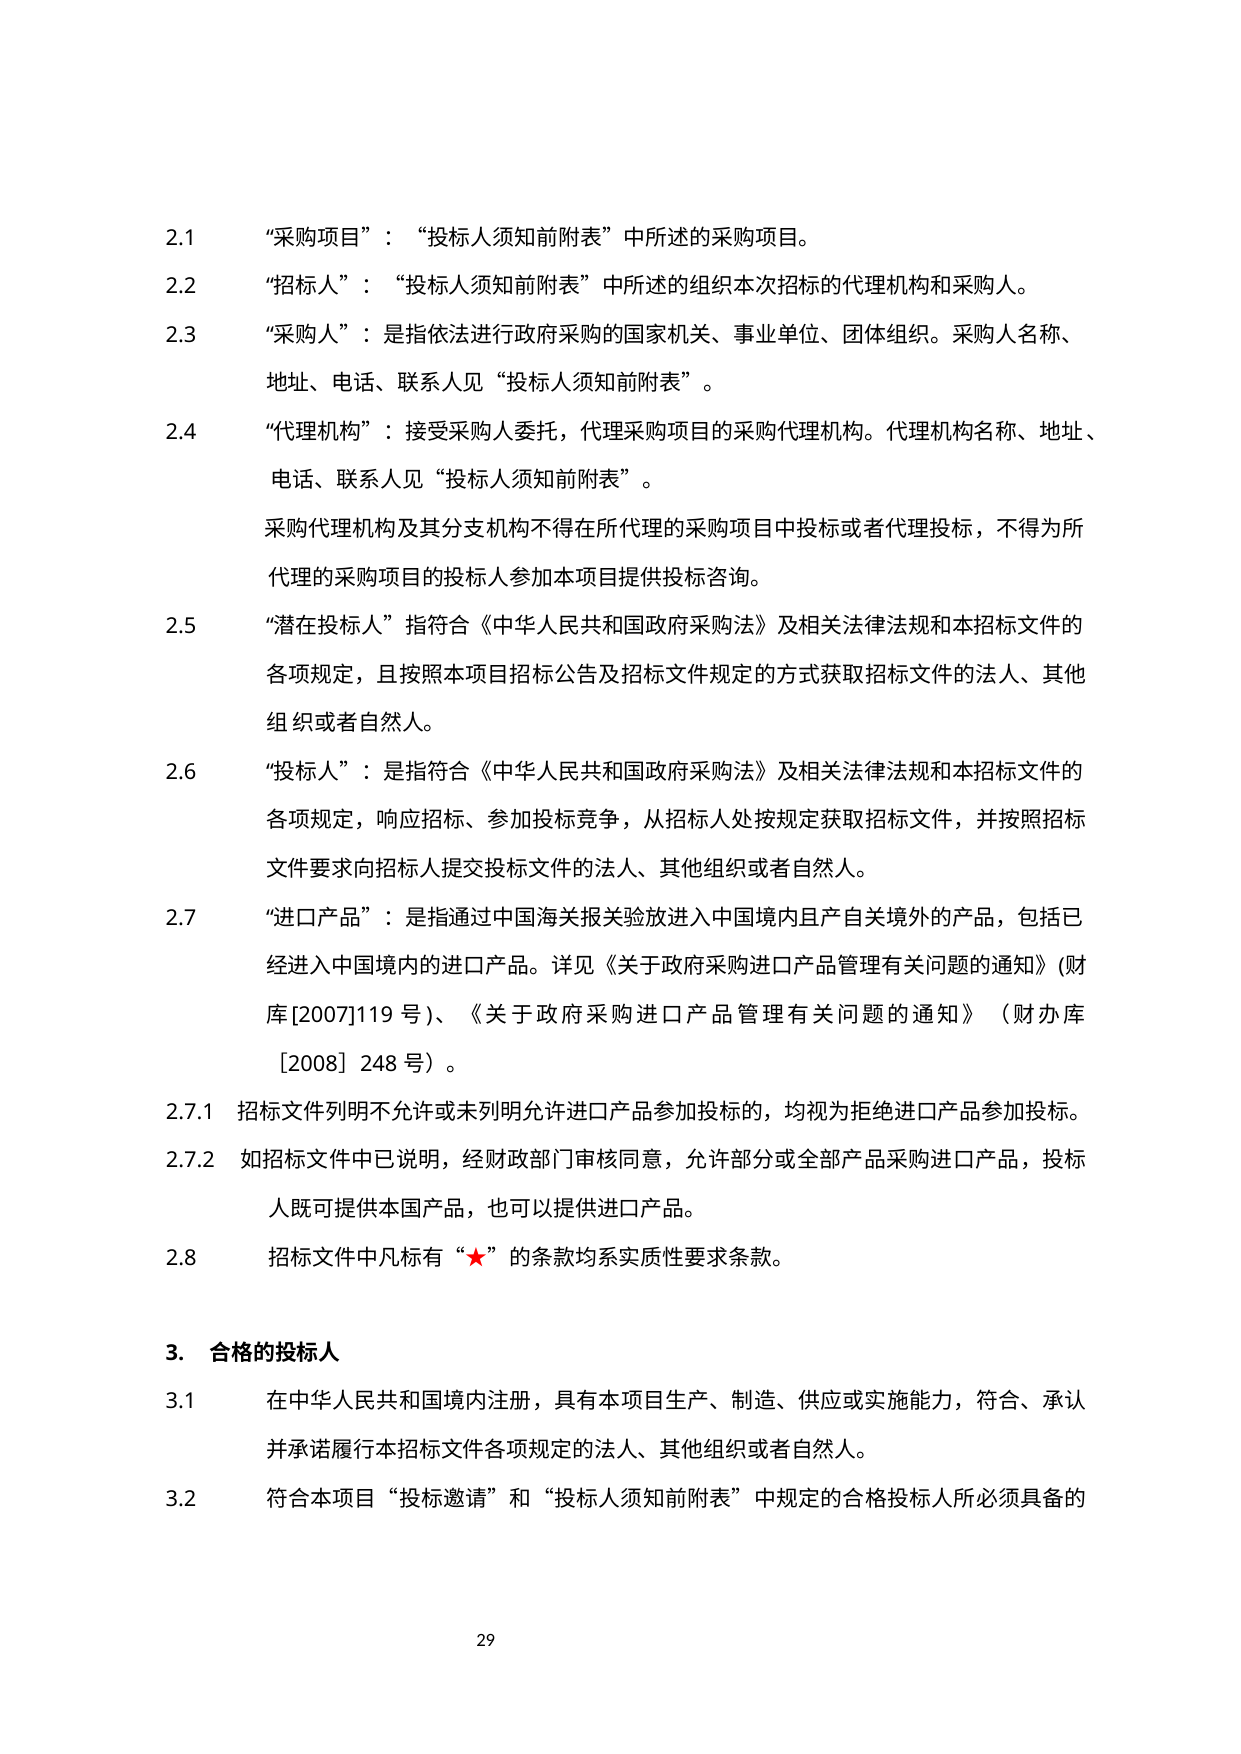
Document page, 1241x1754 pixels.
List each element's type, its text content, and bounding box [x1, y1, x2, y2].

list “采购项目”：“投标人须知前附表”中所述的采购项目。 [165, 219, 1087, 252]
list “投标人”：是指符合《中华人民共和国政府采购法》及相关法律法规和本招标文件的各项规定，响应招标、参加投标竞争，从招标人处按规定获取招标文件，并按照招标文件要求向招标人提交投标文件的法人、其他组织或者自然人。 [165, 753, 1087, 883]
list “采购人”：是指依法进行政府采购的国家机关、事业单位、团体组织。采购人名称、 地址、电话、联系人见“投标人须知前附表”。 [165, 316, 1087, 397]
list “代理机构”：接受采购人委托，代理采购项目的采购代理机构。代理机构名称、地址、 电话、联系人见“投标人须知前附表”。 [165, 413, 1087, 494]
list 招标文件中凡标有“★”的条款均系实质性要求条款。 [166, 1239, 1087, 1272]
text 2.7.1 招标文件列明不允许或未列明允许进口产品参加投标的，均视为拒绝进口产品参加投标。 [166, 1094, 1087, 1126]
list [165, 1480, 1087, 1513]
list 在中华人民共和国境内注册，具有本项目生产、制造、供应或实施能力，符合、承认并承诺履行本招标文件各项规定的法人、其他组织或者自然人。 [165, 1383, 1087, 1464]
text 2.7.2 如招标文件中已说明，经财政部门审核同意，允许部分或全部产品采购进口产品，投标人既可提供本国产品，也可以提供进口产品。 [166, 1142, 1087, 1223]
list “潜在投标人”指符合《中华人民共和国政府采购法》及相关法律法规和本招标文件的各项规定，且按照本项目招标公告及招标文件规定的方式获取招标文件的法人、其他组 织或者自然人。 [165, 607, 1087, 737]
list “招标人”：“投标人须知前附表”中所述的组织本次招标的代理机构和采购人。 [165, 268, 1087, 300]
text 采购代理机构及其分支机构不得在所代理的采购项目中投标或者代理投标，不得为所代理的采购项目的投标人参加本项目提供投标咨询。 [264, 510, 1087, 592]
list 合格的投标人 [165, 1335, 1087, 1367]
list “进口产品”：是指通过中国海关报关验放进入中国境内且产自关境外的产品，包括已经进入中国境内的进口产品。详见《关于政府采购进口产品管理有关问题的通知》(财库[2007]119号)、《关于政府采购进口产品管理有关问题的通知》（财办库［2008］248 号）。 [165, 899, 1087, 1078]
